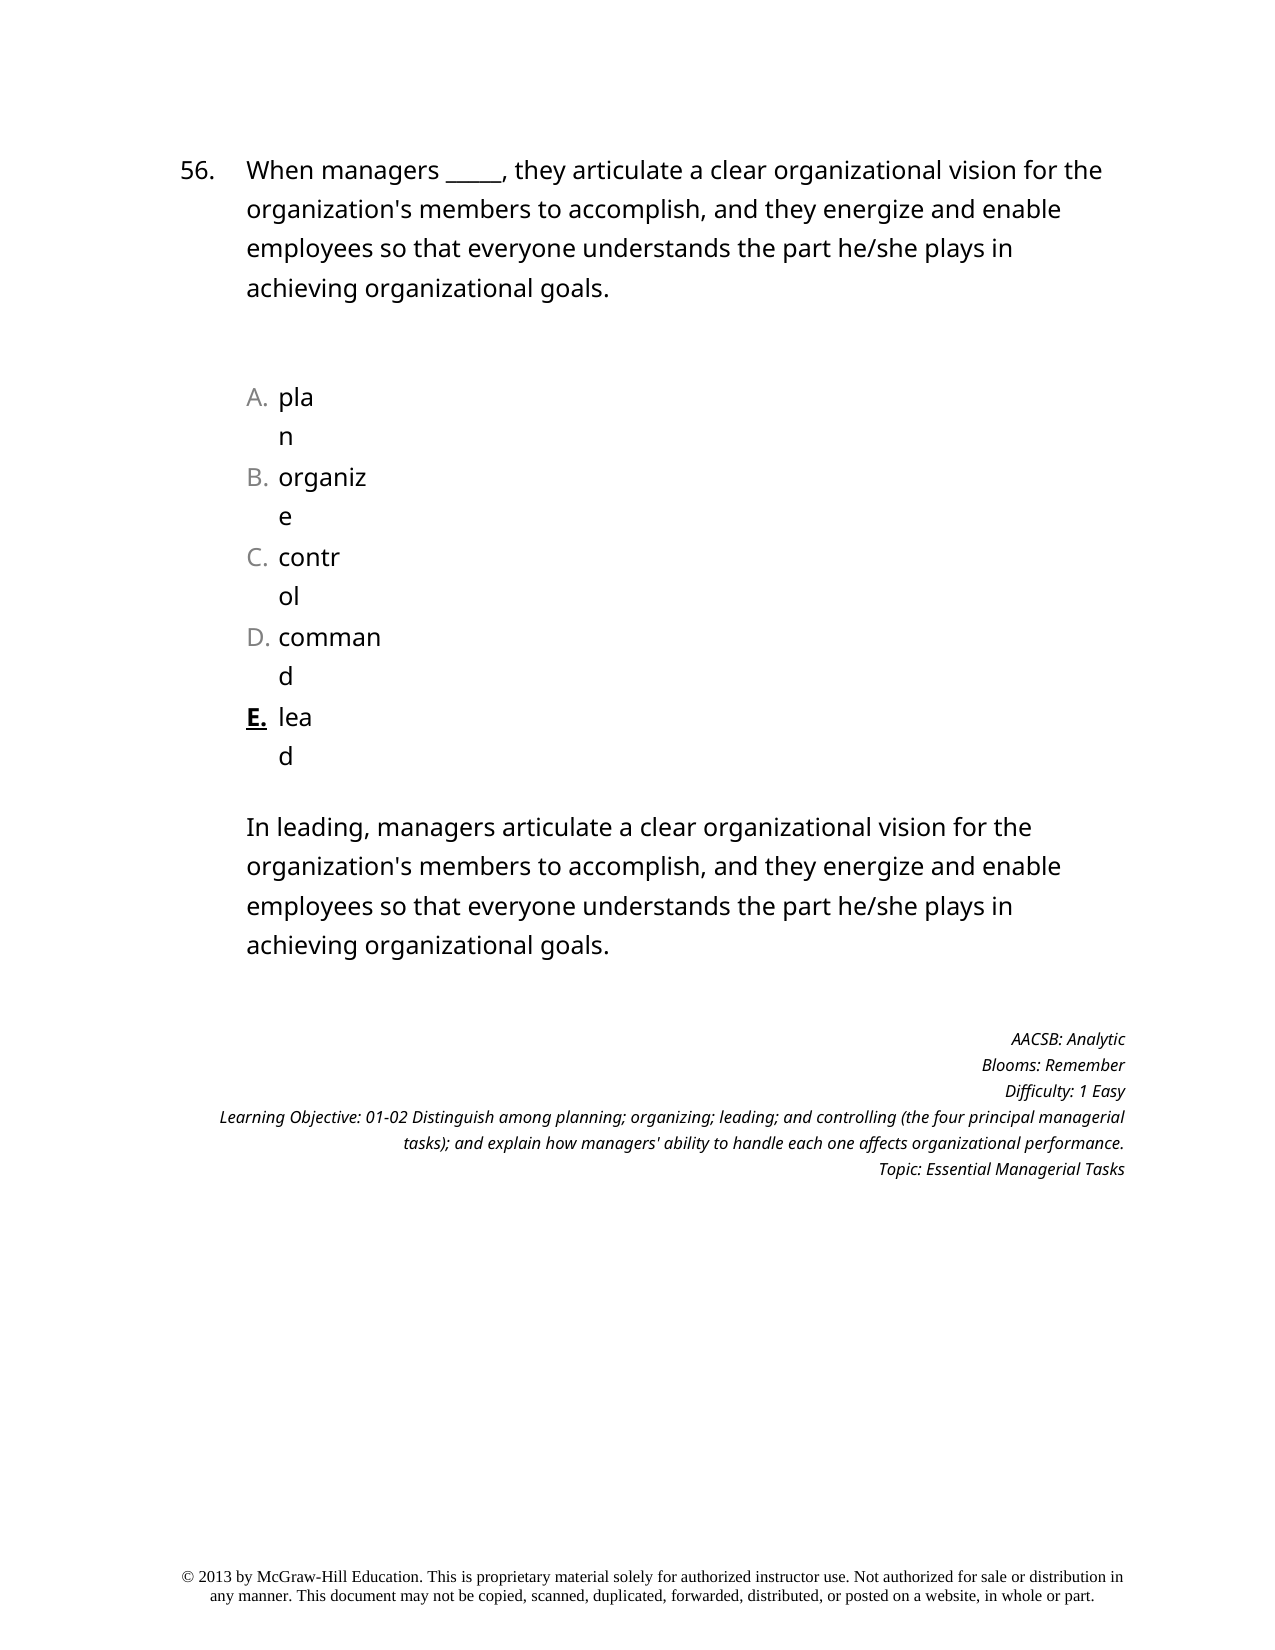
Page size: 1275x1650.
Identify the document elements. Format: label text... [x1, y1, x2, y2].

table_header When managers _____, they articulate a clear organizational vision for the organization's members to accomplish, and they energize and enable employees so that everyone understands the part he/she plays in achieving organizational goals. In leading, managers articulate a clear organizational vision for the organization's members to accomplish, and they energize and enable employees so that everyone understands the part he/she plays in achieving organizational goals. [246, 153, 1125, 998]
table_header AACSB: Analytic Blooms: Remember Difficulty: 1 Easy Learning Objective: 01-02 Distinguish among planning; organizing; leading; and controlling (the four principal managerial tasks); and explain how managers' ability to handle each one affects organizational performance. Topic: Essential Managerial Tasks [180, 1028, 1125, 1217]
table_header 56. [180, 153, 246, 998]
